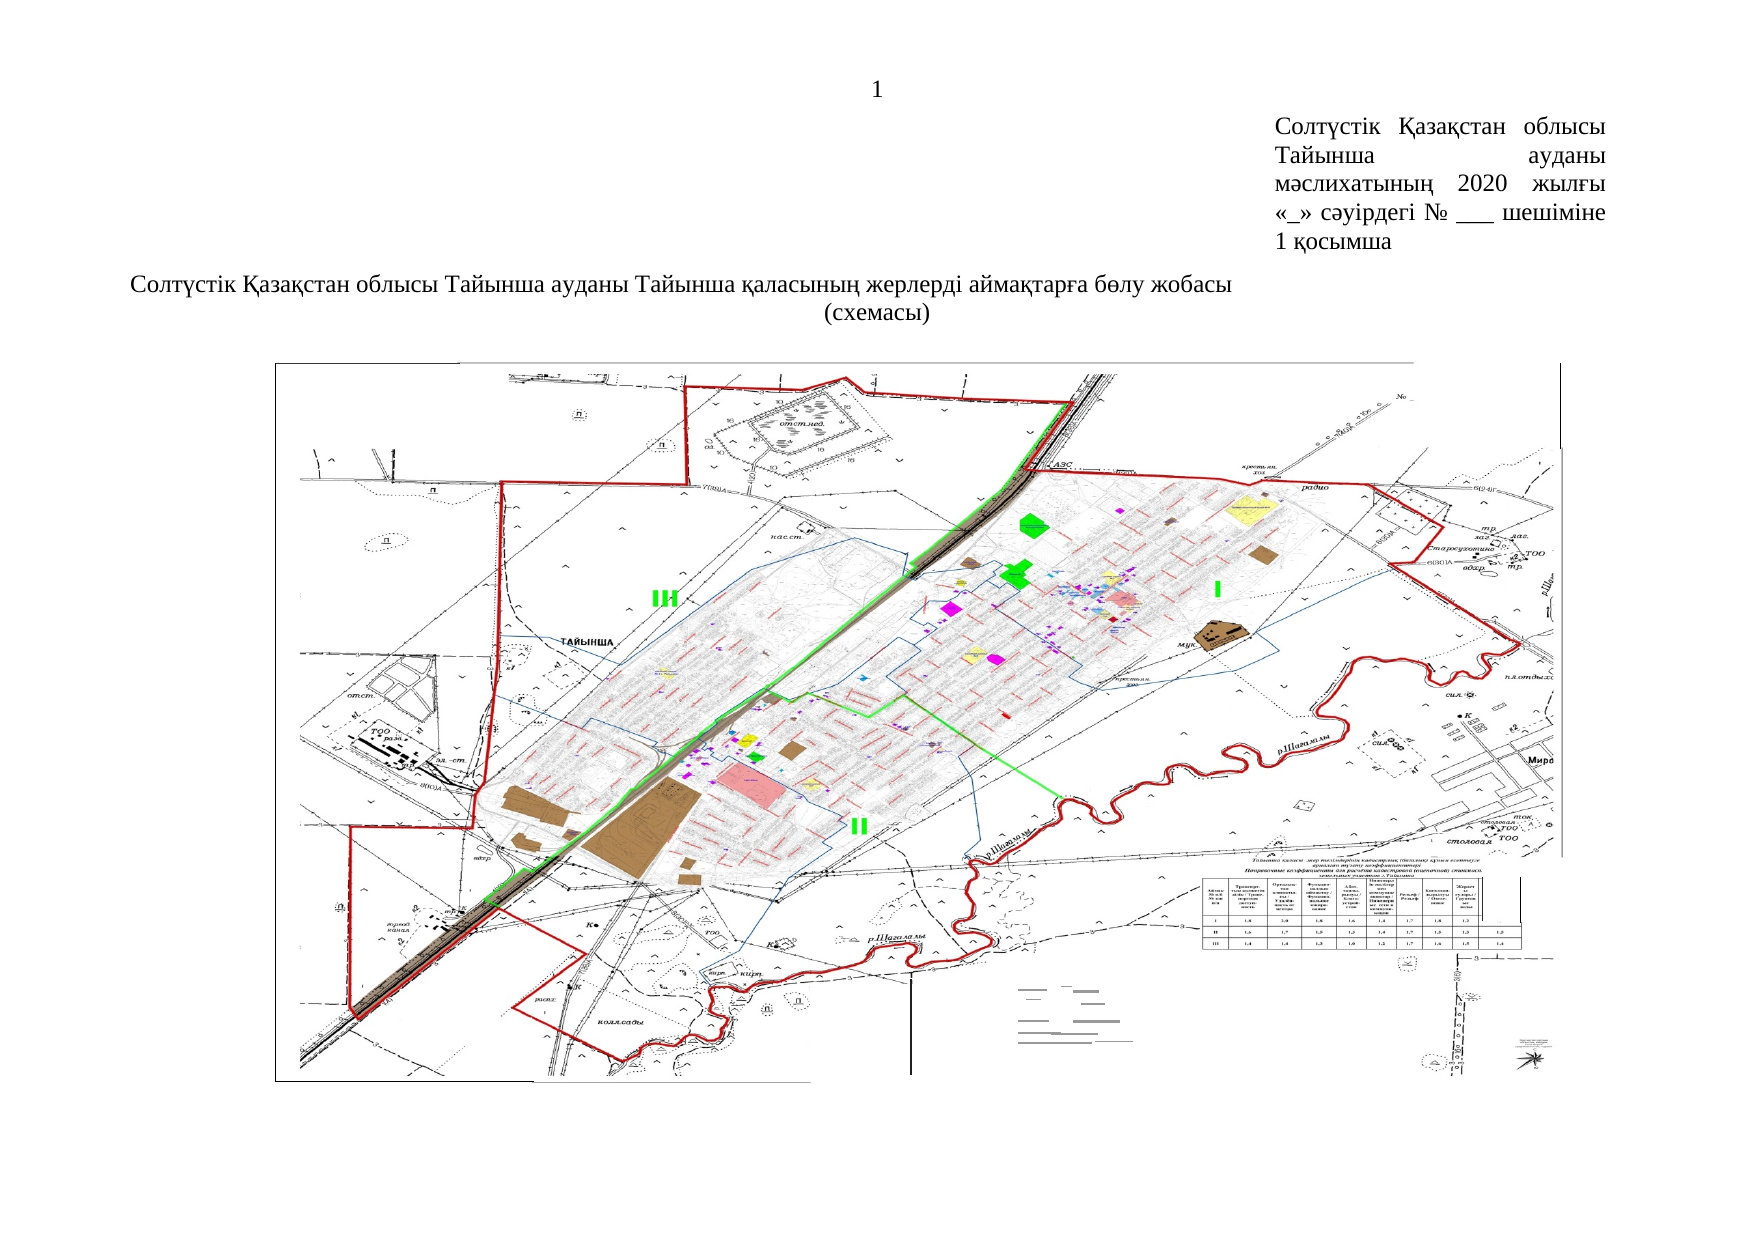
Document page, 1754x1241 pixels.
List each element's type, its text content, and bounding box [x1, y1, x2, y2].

subtitle Солтүстік Қазақстан облысы Тайынша ауданы Тайынша қаласының жерлерді аймақтарға бөлу жобасы (схемасы) [118, 269, 1636, 326]
picture [298, 360, 1567, 1085]
table_header Солтүстік Қазақстан облысы Тайынша ауданы мәслихатының 2020 жылғы «_» сәуірдегі № ___ шешіміне 1 қосымша [1263, 111, 1617, 283]
